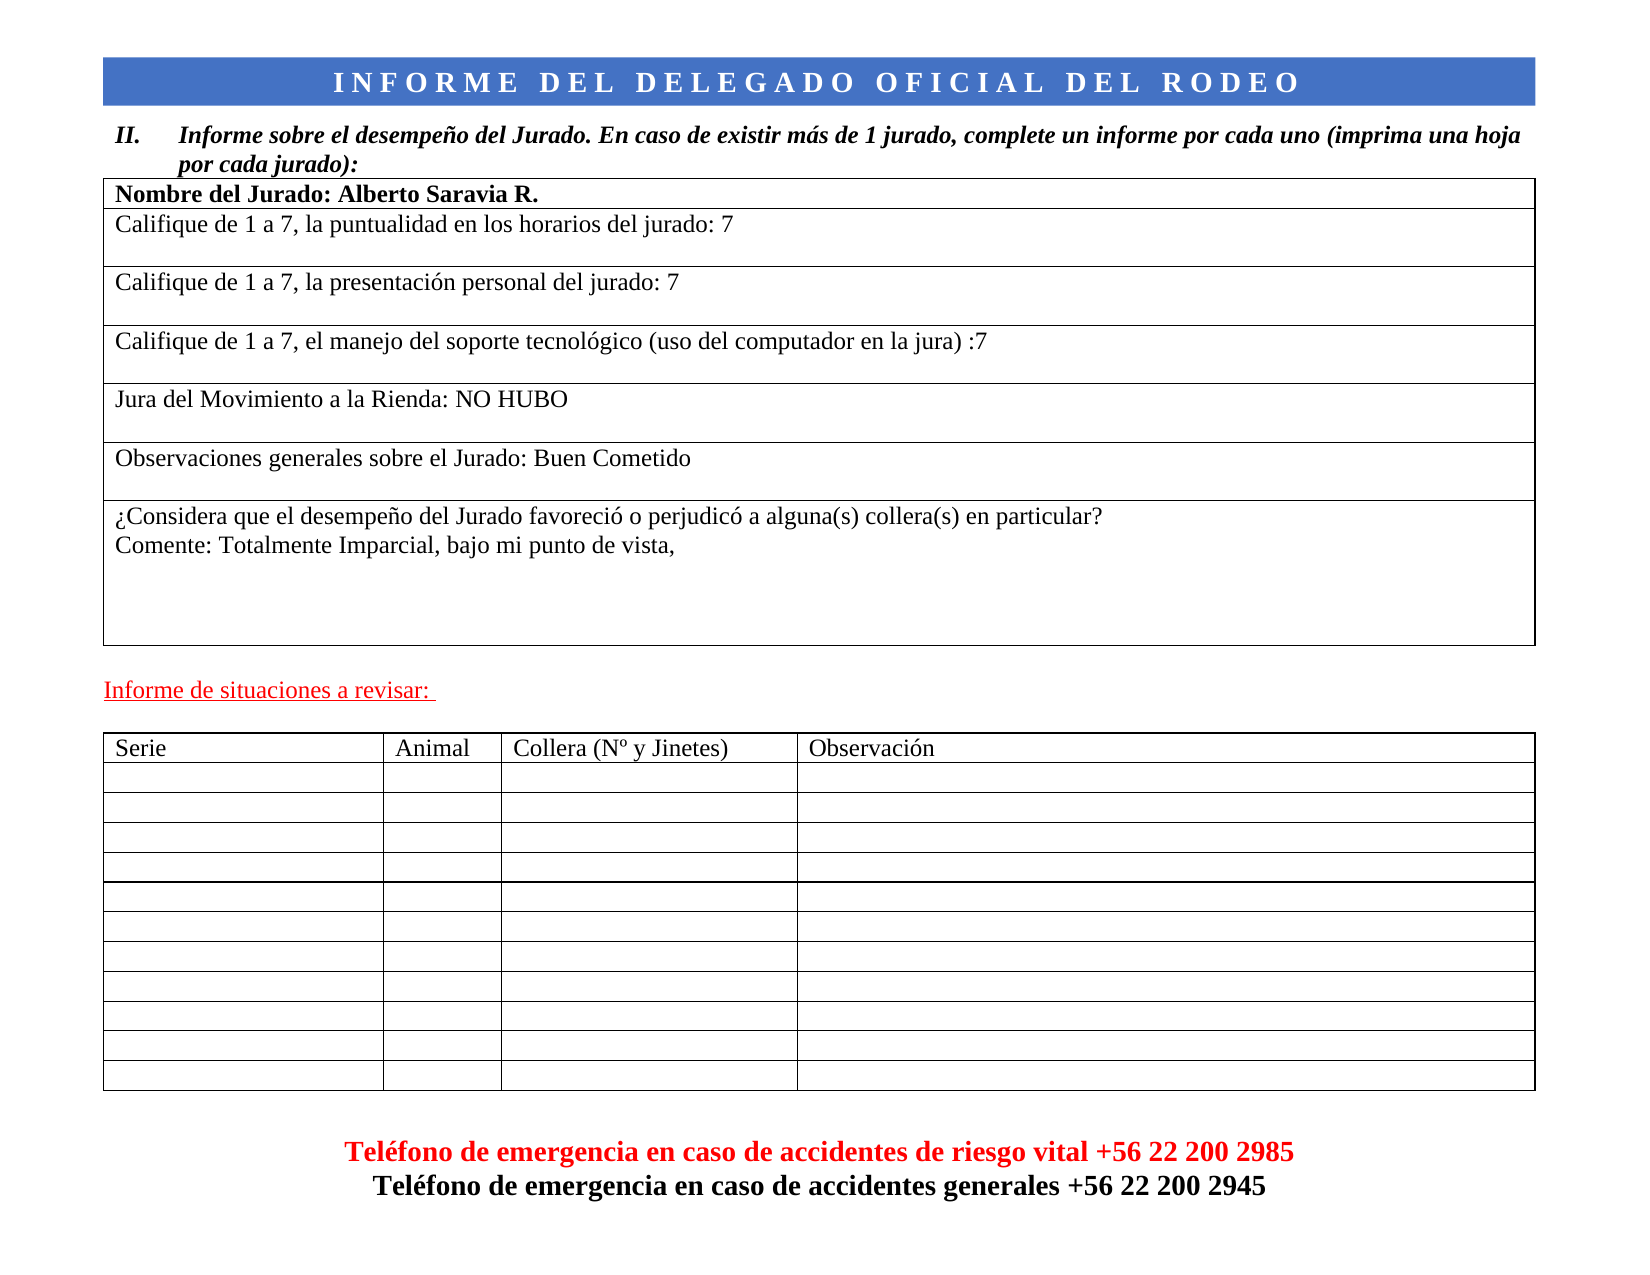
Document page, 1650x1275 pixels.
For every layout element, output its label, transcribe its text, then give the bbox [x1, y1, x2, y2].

table_cell [384, 823, 501, 852]
table_cell [384, 793, 501, 822]
table_cell [384, 1031, 501, 1060]
table_cell [384, 912, 501, 941]
table_cell [502, 1061, 797, 1090]
table_cell [104, 883, 383, 911]
table_cell Califique de 1 a 7, la presentación personal del jurado: 7 [104, 267, 1534, 325]
table_cell [384, 763, 501, 792]
table_cell [384, 883, 501, 911]
table_cell [798, 763, 1534, 792]
table_cell [104, 853, 383, 881]
table_cell [384, 853, 501, 881]
table_cell [502, 912, 797, 941]
table_cell [502, 1002, 797, 1030]
table_cell [798, 1031, 1534, 1060]
table_cell [104, 1002, 383, 1030]
table_cell [798, 883, 1534, 911]
table_cell [798, 912, 1534, 941]
table_header Collera (Nº y Jinetes) [502, 734, 797, 762]
table_cell [502, 883, 797, 911]
table_cell [104, 793, 383, 822]
table_header Animal [384, 734, 501, 762]
table_cell [384, 972, 501, 1001]
table_cell [104, 912, 383, 941]
table_cell [502, 853, 797, 881]
table_cell [384, 1002, 501, 1030]
table_cell [798, 1061, 1534, 1090]
table_cell Observaciones generales sobre el Jurado: Buen Cometido [104, 443, 1534, 500]
table_cell Califique de 1 a 7, el manejo del soporte tecnológico (uso del computador en la jura) :7 [104, 326, 1534, 383]
table_cell [798, 1002, 1534, 1030]
table_cell [104, 823, 383, 852]
table_header Observación [798, 734, 1534, 762]
table_cell [502, 942, 797, 971]
table_cell [798, 853, 1534, 881]
table_cell [798, 793, 1534, 822]
table_cell ¿Considera que el desempeño del Jurado favoreció o perjudicó a alguna(s) collera(s) en particular? Comente: Totalmente Imparcial, bajo mi punto de vista, [104, 501, 1534, 645]
table_cell [104, 972, 383, 1001]
table_header Nombre del Jurado: Alberto Saravia R. [104, 179, 1534, 208]
table_cell [798, 942, 1534, 971]
table_header Serie [104, 734, 383, 762]
table_cell [502, 793, 797, 822]
table_cell [384, 1061, 501, 1090]
list Informe sobre el desempeño del Jurado. En caso de existir más de 1 jurado, complete un informe por cada uno (imprima una hoja por cada jurado): [141, 120, 1536, 178]
table_cell [502, 823, 797, 852]
table_cell [104, 1061, 383, 1090]
table_cell [502, 763, 797, 792]
text Informe de situaciones a revisar: [103, 675, 1329, 704]
table_cell [384, 942, 501, 971]
table_cell [798, 972, 1534, 1001]
table_cell [104, 763, 383, 792]
table_cell [502, 1031, 797, 1060]
table_cell [104, 1031, 383, 1060]
table_cell [502, 972, 797, 1001]
table_cell [798, 823, 1534, 852]
table_cell Califique de 1 a 7, la puntualidad en los horarios del jurado: 7 [104, 209, 1534, 266]
table_cell Jura del Movimiento a la Rienda: NO HUBO [104, 384, 1534, 442]
table_cell [104, 942, 383, 971]
